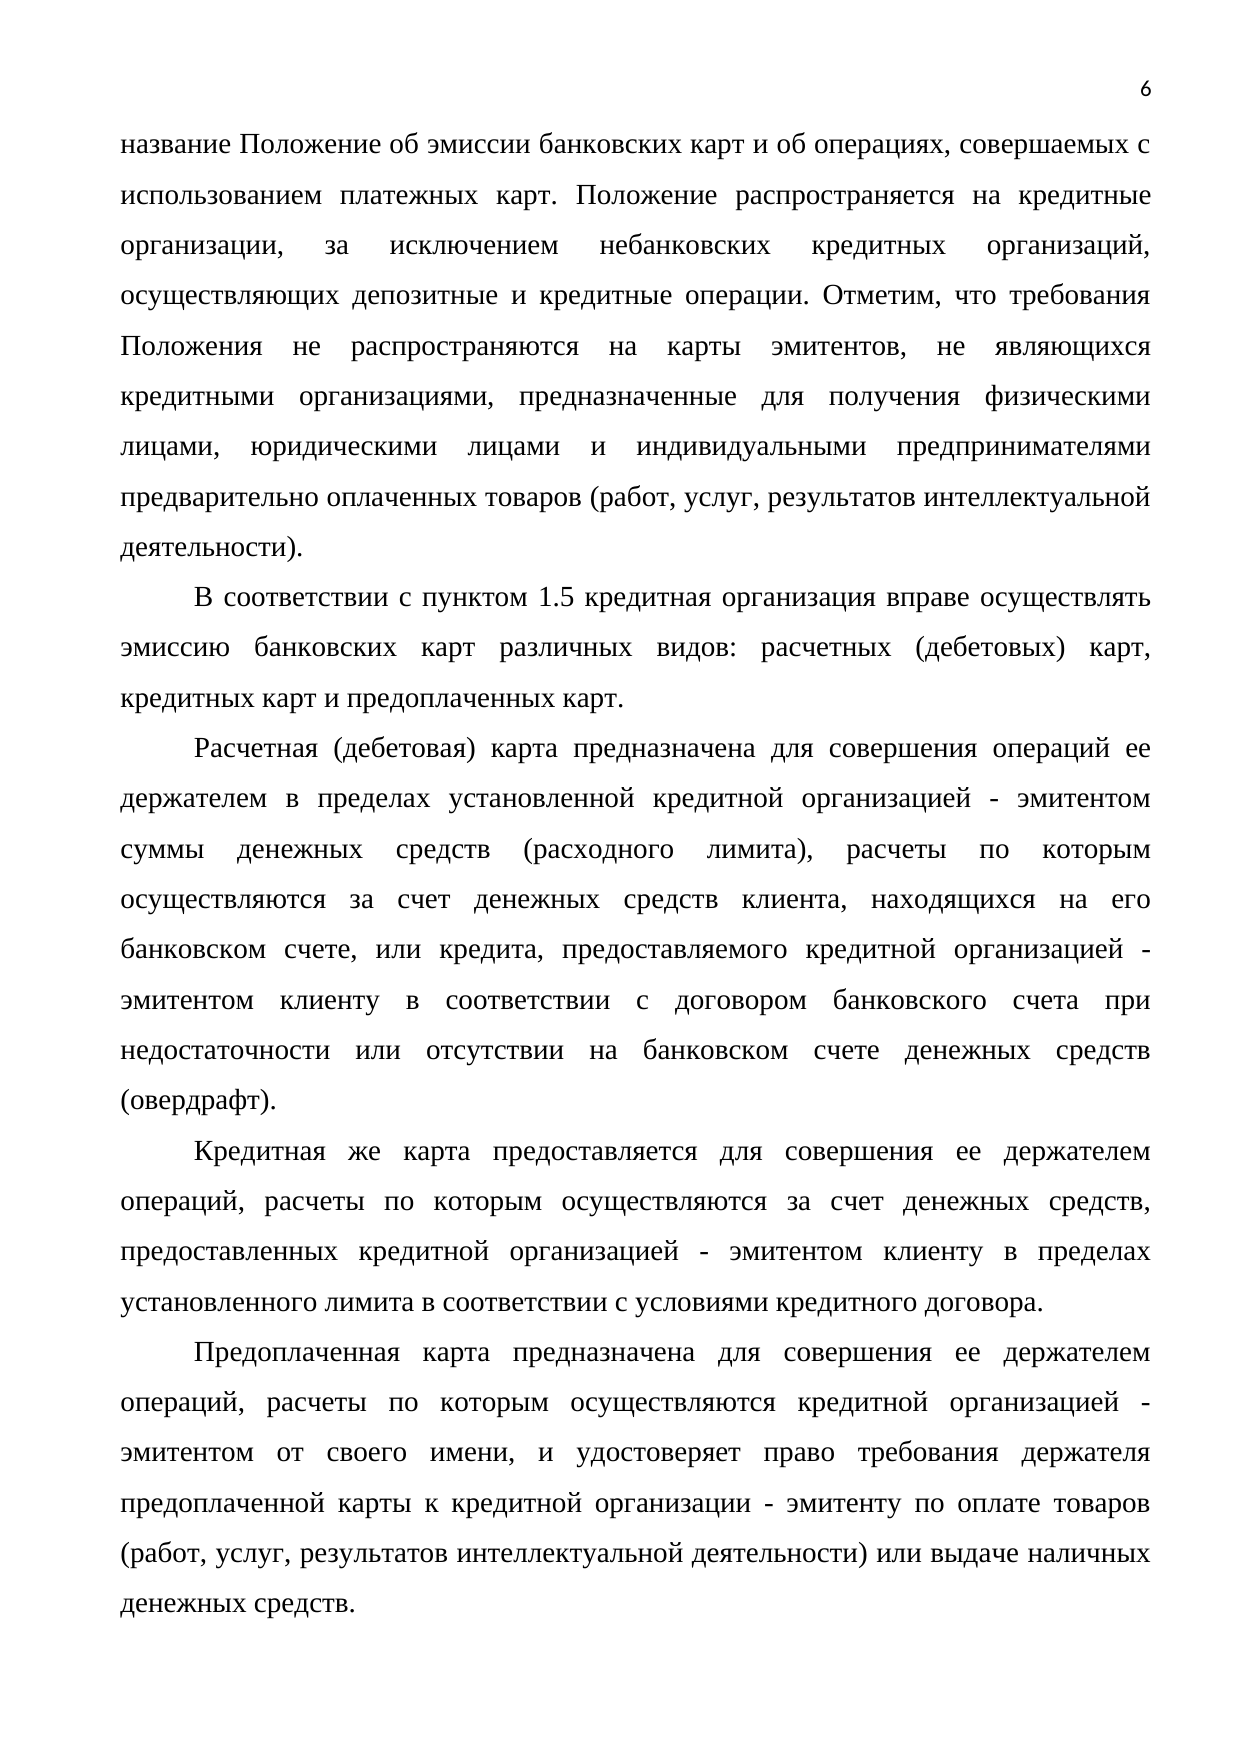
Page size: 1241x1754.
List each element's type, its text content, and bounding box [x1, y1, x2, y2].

text Расчетная (дебетовая) карта предназначена для совершения операций ее держателем в пределах установленной кредитной организацией - эмитентом суммы денежных средств (расходного лимита), расчеты по которым осуществляются за счет денежных средств клиента, находящихся на его банковском счете, или кредита, предоставляемого кредитной организацией - эмитентом клиенту в соответствии с договором банковского счета при недостаточности или отсутствии на банковском счете денежных средств (овердрафт). [120, 730, 1152, 1116]
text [120, 126, 1152, 562]
text Предоплаченная карта предназначена для совершения ее держателем операций, расчеты по которым осуществляются кредитной организацией - эмитентом от своего имени, и удостоверяет право требования держателя предоплаченной карты к кредитной организации - эмитенту по оплате товаров (работ, услуг, результатов интеллектуальной деятельности) или выдаче наличных денежных средств. [120, 1334, 1152, 1619]
text В соответствии с пунктом 1.5 кредитная организация вправе осуществлять эмиссию банковских карт различных видов: расчетных (дебетовых) карт, кредитных карт и предоплаченных карт. [120, 579, 1152, 713]
text Кредитная же карта предоставляется для совершения ее держателем операций, расчеты по которым осуществляются за счет денежных средств, предоставленных кредитной организацией - эмитентом клиенту в пределах установленного лимита в соответствии с условиями кредитного договора. [120, 1133, 1152, 1317]
